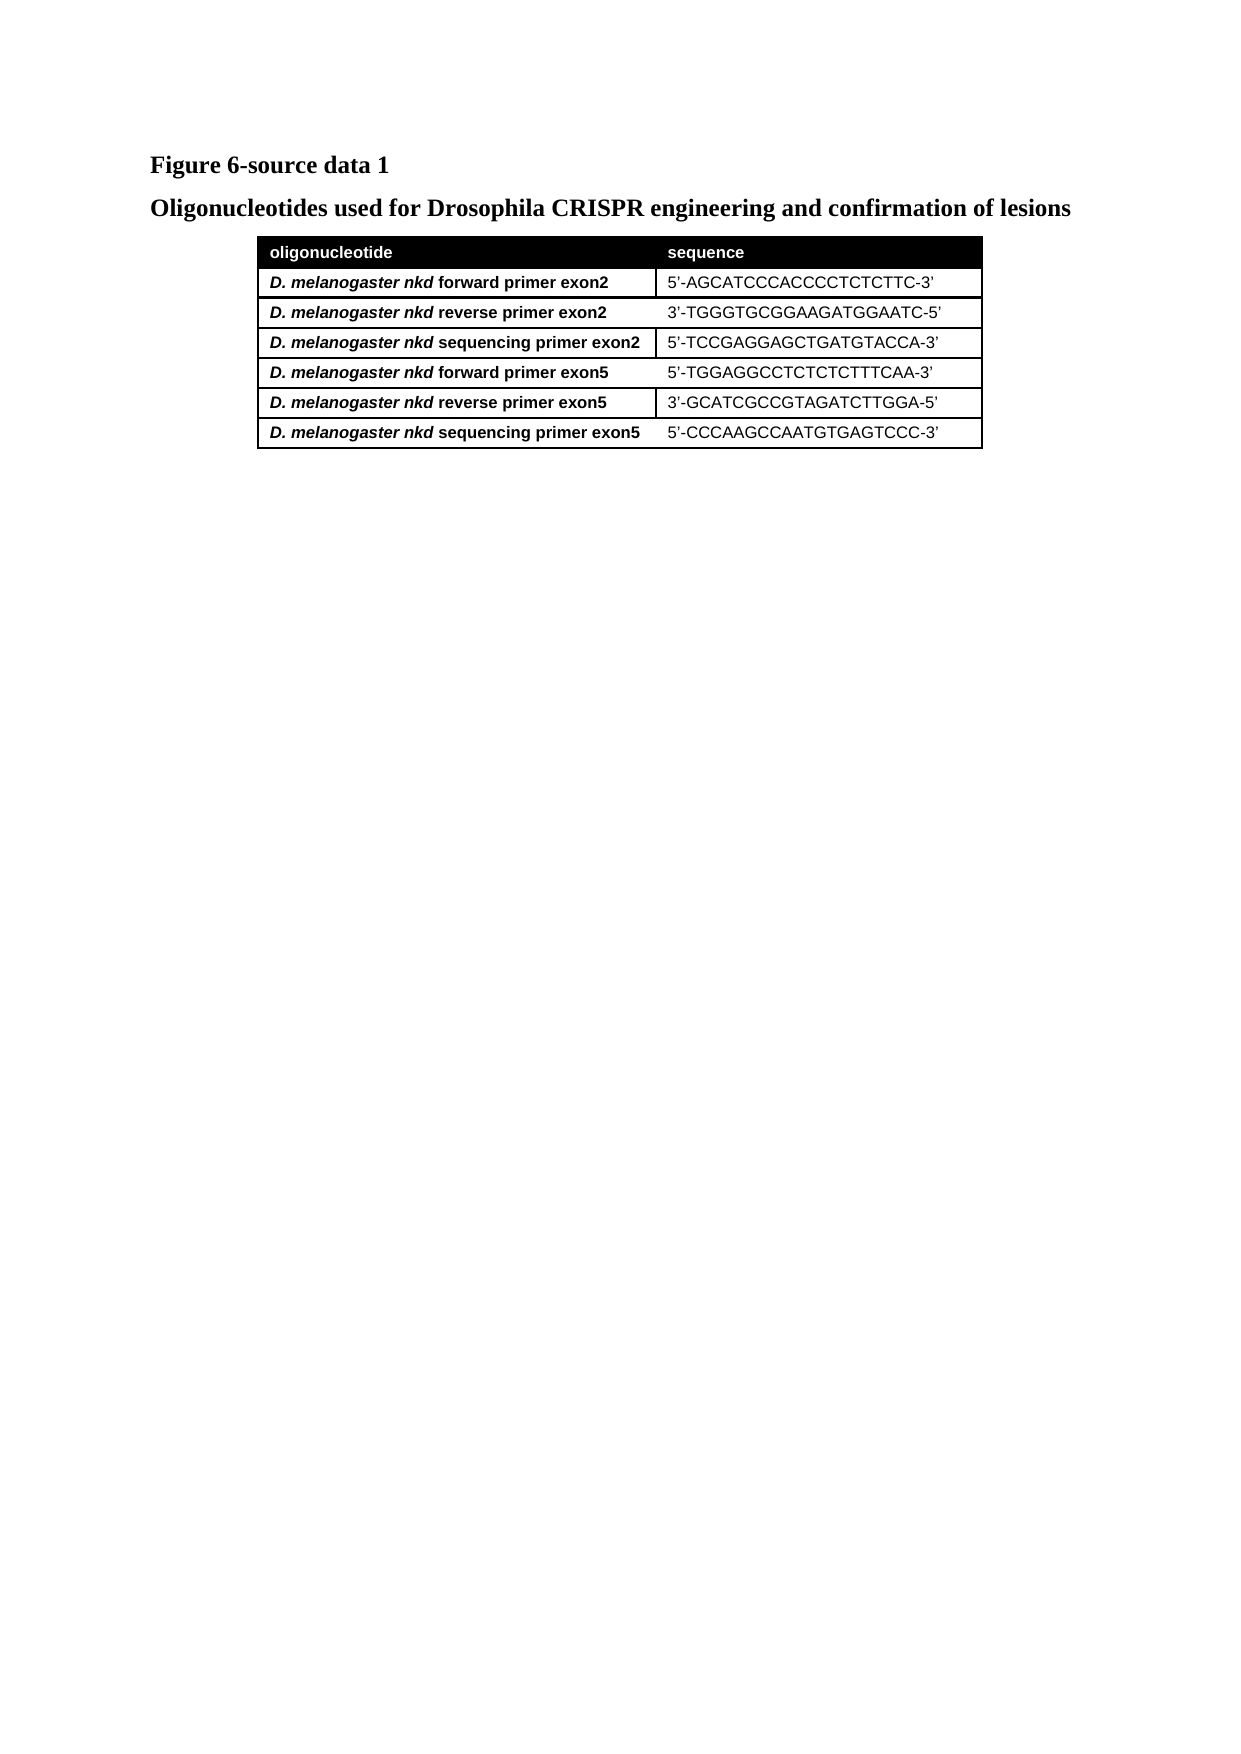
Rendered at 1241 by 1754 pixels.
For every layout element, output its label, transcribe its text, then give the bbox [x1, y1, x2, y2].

table_cell D. melanogaster nkd forward primer exon2 [259, 269, 655, 296]
table_cell D. melanogaster nkd sequencing primer exon5 [259, 419, 656, 447]
table_cell 5’-CCCAAGCCAATGTGAGTCCC-3’ [656, 419, 981, 447]
text Figure 6-source data 1 [150, 150, 1090, 179]
table_cell D. melanogaster nkd forward primer exon5 [259, 359, 656, 387]
table_cell 5’-TGGAGGCCTCTCTCTTTCAA-3’ [656, 359, 981, 387]
table_cell D. melanogaster nkd sequencing primer exon2 [259, 329, 655, 357]
table_cell 5’-AGCATCCCACCCCTCTCTTC-3’ [657, 269, 981, 296]
table_cell D. melanogaster nkd reverse primer exon2 [259, 299, 656, 327]
table_cell 3’-TGGGTGCGGAAGATGGAATC-5’ [656, 299, 981, 327]
table_cell D. melanogaster nkd reverse primer exon5 [259, 389, 655, 417]
table_cell 5’-TCCGAGGAGCTGATGTACCA-3’ [657, 329, 981, 357]
table_header oligonucleotide [259, 238, 656, 266]
text Oligonucleotides used for Drosophila CRISPR engineering and confirmation of lesions [150, 193, 1090, 222]
table_header sequence [656, 238, 981, 266]
table_cell 3’-GCATCGCCGTAGATCTTGGA-5’ [657, 389, 981, 417]
